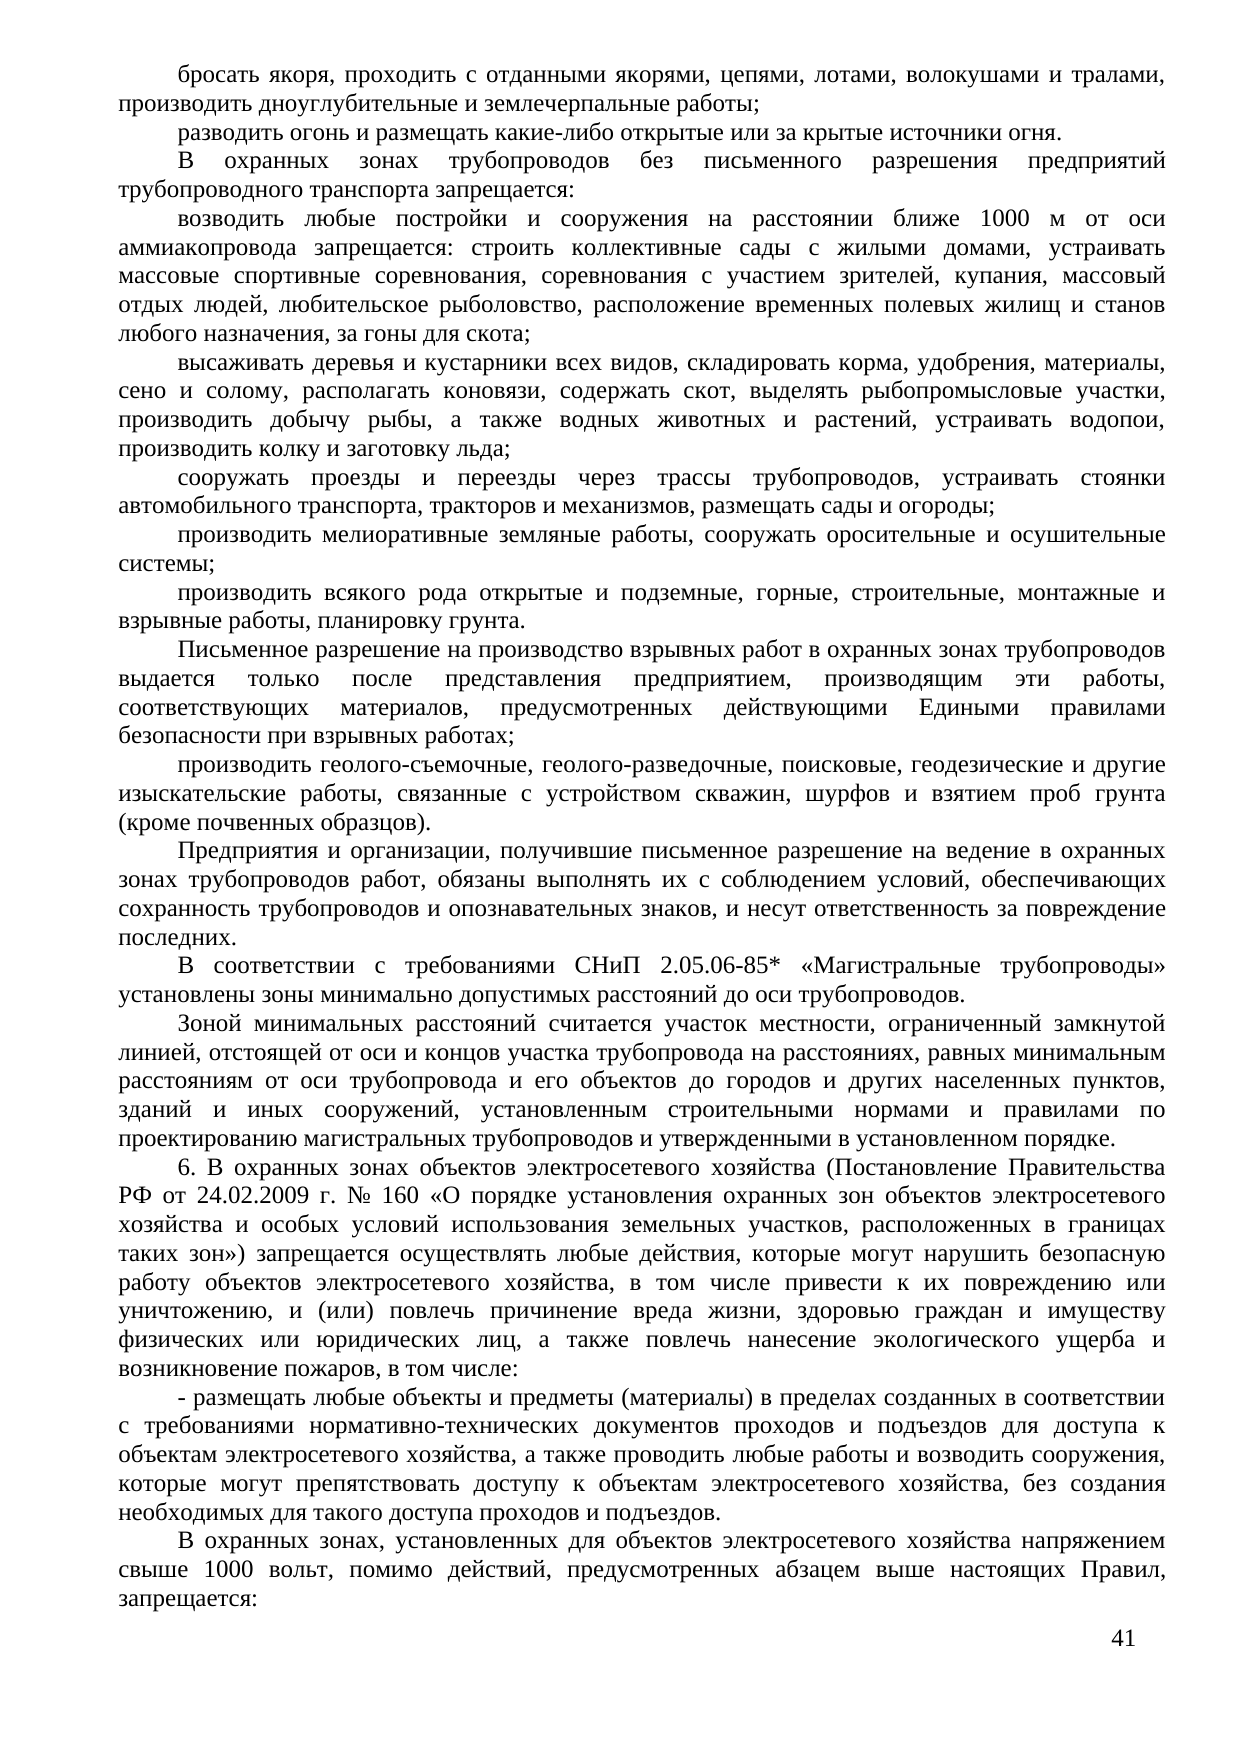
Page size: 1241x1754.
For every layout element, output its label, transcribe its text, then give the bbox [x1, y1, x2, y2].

text производить мелиоративные земляные работы, сооружать оросительные и осушительные системы; [118, 519, 1167, 577]
text сооружать проезды и переезды через трассы трубопроводов, устраивать стоянки автомобильного транспорта, тракторов и механизмов, размещать сады и огороды; [118, 462, 1167, 519]
text производить всякого рода открытые и подземные, горные, строительные, монтажные и взрывные работы, планировку грунта. [118, 577, 1167, 634]
text Зоной минимальных расстояний считается участок местности, ограниченный замкнутой линией, отстоящей от оси и концов участка трубопровода на расстояниях, равных минимальным расстояниям от оси трубопровода и его объектов до городов и других населенных пунктов, зданий и иных сооружений, установленным строительными нормами и правилами по проектированию магистральных трубопроводов и утвержденными в установленном порядке. [118, 1008, 1167, 1152]
text бросать якоря, проходить с отданными якорями, цепями, лотами, волокушами и тралами, производить дноуглубительные и землечерпальные работы; [118, 59, 1167, 117]
text В охранных зонах, установленных для объектов электросетевого хозяйства напряжением свыше 1000 вольт, помимо действий, предусмотренных абзацем выше настоящих Правил, запрещается: [118, 1525, 1167, 1612]
text разводить огонь и размещать какие-либо открытые или за крытые источники огня. [118, 117, 1167, 145]
text - размещать любые объекты и предметы (материалы) в пределах созданных в соответствии с требованиями нормативно-технических документов проходов и подъездов для доступа к объектам электросетевого хозяйства, а также проводить любые работы и возводить сооружения, которые могут препятствовать доступу к объектам электросетевого хозяйства, без создания необходимых для такого доступа проходов и подъездов. [118, 1382, 1167, 1525]
text производить геолого-съемочные, геолого-разведочные, поисковые, геодезические и другие изыскательские работы, связанные с устройством скважин, шурфов и взятием проб грунта (кроме почвенных образцов). [118, 749, 1167, 835]
text Письменное разрешение на производство взрывных работ в охранных зонах трубопроводов выдается только после представления предприятием, производящим эти работы, соответствующих материалов, предусмотренных действующими Едиными правилами безопасности при взрывных работах; [118, 634, 1167, 749]
text Предприятия и организации, получившие письменное разрешение на ведение в охранных зонах трубопроводов работ, обязаны выполнять их с соблюдением условий, обеспечивающих сохранность трубопроводов и опознавательных знаков, и несут ответственность за повреждение последних. [118, 835, 1167, 950]
text В охранных зонах трубопроводов без письменного разрешения предприятий трубопроводного транспорта запрещается: [118, 145, 1167, 203]
text 6. В охранных зонах объектов электросетевого хозяйства (Постановление Правительства РФ от 24.02.2009 г. № 160 «О порядке установления охранных зон объектов электросетевого хозяйства и особых условий использования земельных участков, расположенных в границах таких зон») запрещается осуществлять любые действия, которые могут нарушить безопасную работу объектов электросетевого хозяйства, в том числе привести к их повреждению или уничтожению, и (или) повлечь причинение вреда жизни, здоровью граждан и имуществу физических или юридических лиц, а также повлечь нанесение экологического ущерба и возникновение пожаров, в том числе: [118, 1152, 1167, 1382]
text высаживать деревья и кустарники всех видов, складировать корма, удобрения, материалы, сено и солому, располагать коновязи, содержать скот, выделять рыбопромысловые участки, производить добычу рыбы, а также водных животных и растений, устраивать водопои, производить колку и заготовку льда; [118, 347, 1167, 462]
text В соответствии с требованиями СНиП 2.05.06-85* «Магистральные трубопроводы» установлены зоны минимально допустимых расстояний до оси трубопроводов. [118, 950, 1167, 1008]
text возводить любые постройки и сооружения на расстоянии ближе 1000 м от оси аммиакопровода запрещается: строить коллективные сады с жилыми домами, устраивать массовые спортивные соревнования, соревнования с участием зрителей, купания, массовый отдых людей, любительское рыболовство, расположение временных полевых жилищ и станов любого назначения, за гоны для скота; [118, 203, 1167, 347]
